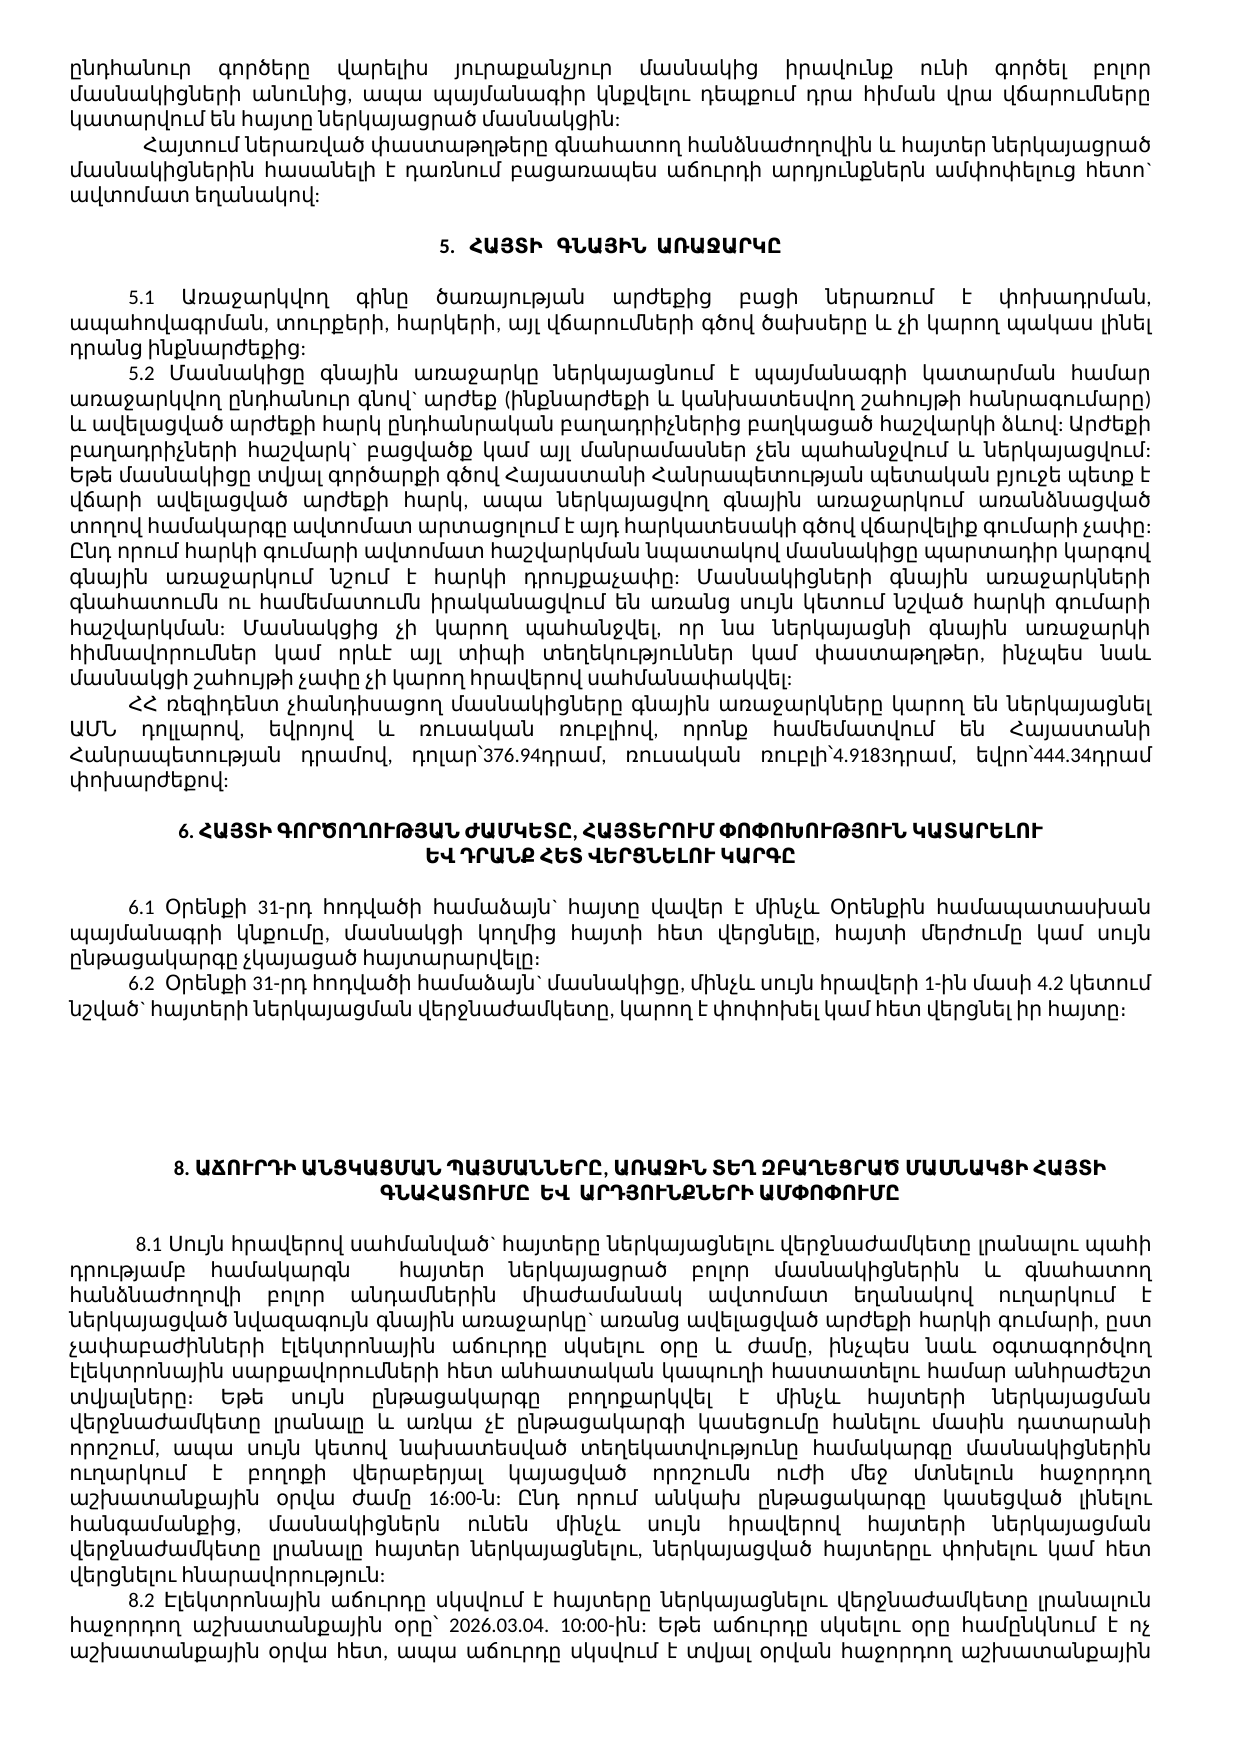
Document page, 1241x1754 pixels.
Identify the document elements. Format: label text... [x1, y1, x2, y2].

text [69, 1587, 1152, 1663]
text ԵՎ ԴՐԱՆՔ ՀԵՏ ՎԵՐՑՆԵԼՈՒ ԿԱՐԳԸ [69, 843, 1152, 869]
text ԳՆԱՀԱՏՈՒՄԸ ԵՎ ԱՐԴՅՈՒՆՔՆԵՐԻ ԱՄՓՈՓՈՒՄԸ [69, 1181, 1152, 1206]
text Հայտում ներառված փաստաթղթերը գնահատող հանձնաժողովին և հայտեր ներկայացրած մասնակիցներին հասանելի է դառնում բացառապես աճուրդի արդյունքներն ամփոփելուց հետո` ավտոմատ եղանակով: [69, 132, 1152, 208]
text 6. ՀԱՅՏԻ ԳՈՐԾՈՂՈՒԹՅԱՆ ԺԱՄԿԵՏԸ, ՀԱՅՏԵՐՈՒՄ ՓՈՓՈԽՈՒԹՅՈՒՆ ԿԱՏԱՐԵԼՈՒ [69, 818, 1152, 843]
text 8.1 Սույն հրավերով սահմանված` հայտերը ներկայացնելու վերջնաժամկետը լրանալու պահի դրությամբ համակարգն հայտեր ներկայացրած բոլոր մասնակիցներին և գնահատող հանձնաժողովի բոլոր անդամներին միաժամանակ ավտոմատ եղանակով ուղարկում է ներկայացված նվազագույն գնային առաջարկը` առանց ավելացված արժեքի հարկի գումարի, ըստ չափաբաժինների էլեկտրոնային աճուրդը սկսելու օրը և ժամը, ինչպես նաև օգտագործվող էլեկտրոնային սարքավորումների հետ անհատական կապուղի հաստատելու համար անհրաժեշտ տվյալները։ Եթե սույն ընթացակարգը բողոքարկվել է մինչև հայտերի ներկայացման վերջնաժամկետը լրանալը և առկա չէ ընթացակարգի կասեցումը հանելու մասին դատարանի որոշում, ապա սույն կետով նախատեսված տեղեկատվությունը համակարգը մասնակիցներին ուղարկում է բողոքի վերաբերյալ կայացված որոշումն ուժի մեջ մտնելուն հաջորդող աշխատանքային օրվա ժամը 16:00-ն: Ընդ որում անկախ ընթացակարգը կասեցված լինելու հանգամանքից, մասնակիցներն ունեն մինչև սույն հրավերով հայտերի ներկայացման վերջնաժամկետը լրանալը հայտեր ներկայացնելու, ներկայացված հայտերըւ փոխելու կամ հետ վերցնելու հնարավորություն: [69, 1231, 1152, 1587]
text 5.1 Առաջարկվող գինը ծառայության արժեքից բացի ներառում է փոխադրման, ապահովագրման, տուրքերի, հարկերի, այլ վճարումների գծով ծախսերը և չի կարող պակաս լինել դրանց ինքնարժեքից: [69, 284, 1152, 361]
text ՀՀ ռեզիդենտ չհանդիսացող մասնակիցները գնային առաջարկները կարող են ներկայացնել ԱՄՆ դոլլարով, եվրոյով և ռուսական ռուբլիով, որոնք համեմատվում են Հայաստանի Հանրապետության դրամով, դոլար՝376.94դրամ, ռուսական ռուբլի՝4.9183դրամ, եվրո՝444.34դրամ փոխարժեքով: [69, 691, 1152, 793]
text 6.2 Օրենքի 31-րդ հոդվածի համաձայն` մասնակիցը, մինչև սույն հրավերի 1-ին մասի 4.2 կետում նշված` հայտերի ներկայացման վերջնաժամկետը, կարող է փոփոխել կամ հետ վերցնել իր հայտը։ [69, 971, 1152, 1021]
text 5.2 Մասնակիցը գնային առաջարկը ներկայացնում է պայմանագրի կատարման համար առաջարկվող ընդհանուր գնով` արժեք (ինքնարժեքի և կանխատեսվող շահույթի հանրագումարը) և ավելացված արժեքի հարկ ընդհանրական բաղադրիչներից բաղկացած հաշվարկի ձևով: Արժեքի բաղադրիչների հաշվարկ` բացվածք կամ այլ մանրամասներ չեն պահանջվում և ներկայացվում: Եթե մասնակիցը տվյալ գործարքի գծով Հայաստանի Հանրապետության պետական բյուջե պետք է վճարի ավելացված արժեքի հարկ, ապա ներկայացվող գնային առաջարկում առանձնացված տողով համակարգը ավտոմատ արտացոլում է այդ հարկատեսակի գծով վճարվելիք գումարի չափը: Ընդ որում հարկի գումարի ավտոմատ հաշվարկման նպատակով մասնակիցը պարտադիր կարգով գնային առաջարկում նշում է հարկի դրույքաչափը: Մասնակիցների գնային առաջարկների գնահատումն ու համեմատումն իրականացվում են առանց սույն կետում նշված հարկի գումարի հաշվարկման: Մասնակցից չի կարող պահանջվել, որ նա ներկայացնի գնային առաջարկի հիմնավորումներ կամ որևէ այլ տիպի տեղեկություններ կամ փաստաթղթեր, ինչպես նաև մասնակցի շահույթի չափը չի կարող հրավերով սահմանափակվել: [69, 361, 1152, 691]
text 8. ԱՃՈՒՐԴԻ ԱՆՑԿԱՑՄԱՆ ՊԱՅՄԱՆՆԵՐԸ, ԱՌԱՋԻՆ ՏԵՂ ԶԲԱՂԵՑՐԱԾ ՄԱՍՆԱԿՑԻ ՀԱՅՏԻ [69, 1155, 1152, 1181]
text 5. ՀԱՅՏԻ ԳՆԱՅԻՆ ԱՌԱՋԱՐԿԸ [69, 233, 1152, 259]
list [69, 56, 1152, 132]
text 6.1 Օրենքի 31-րդ հոդվածի համաձայն` հայտը վավեր է մինչև Օրենքին համապատասխան պայմանագրի կնքումը, մասնակցի կողմից հայտի հետ վերցնելը, հայտի մերժումը կամ սույն ընթացակարգը չկայացած հայտարարվելը։ [69, 894, 1152, 971]
